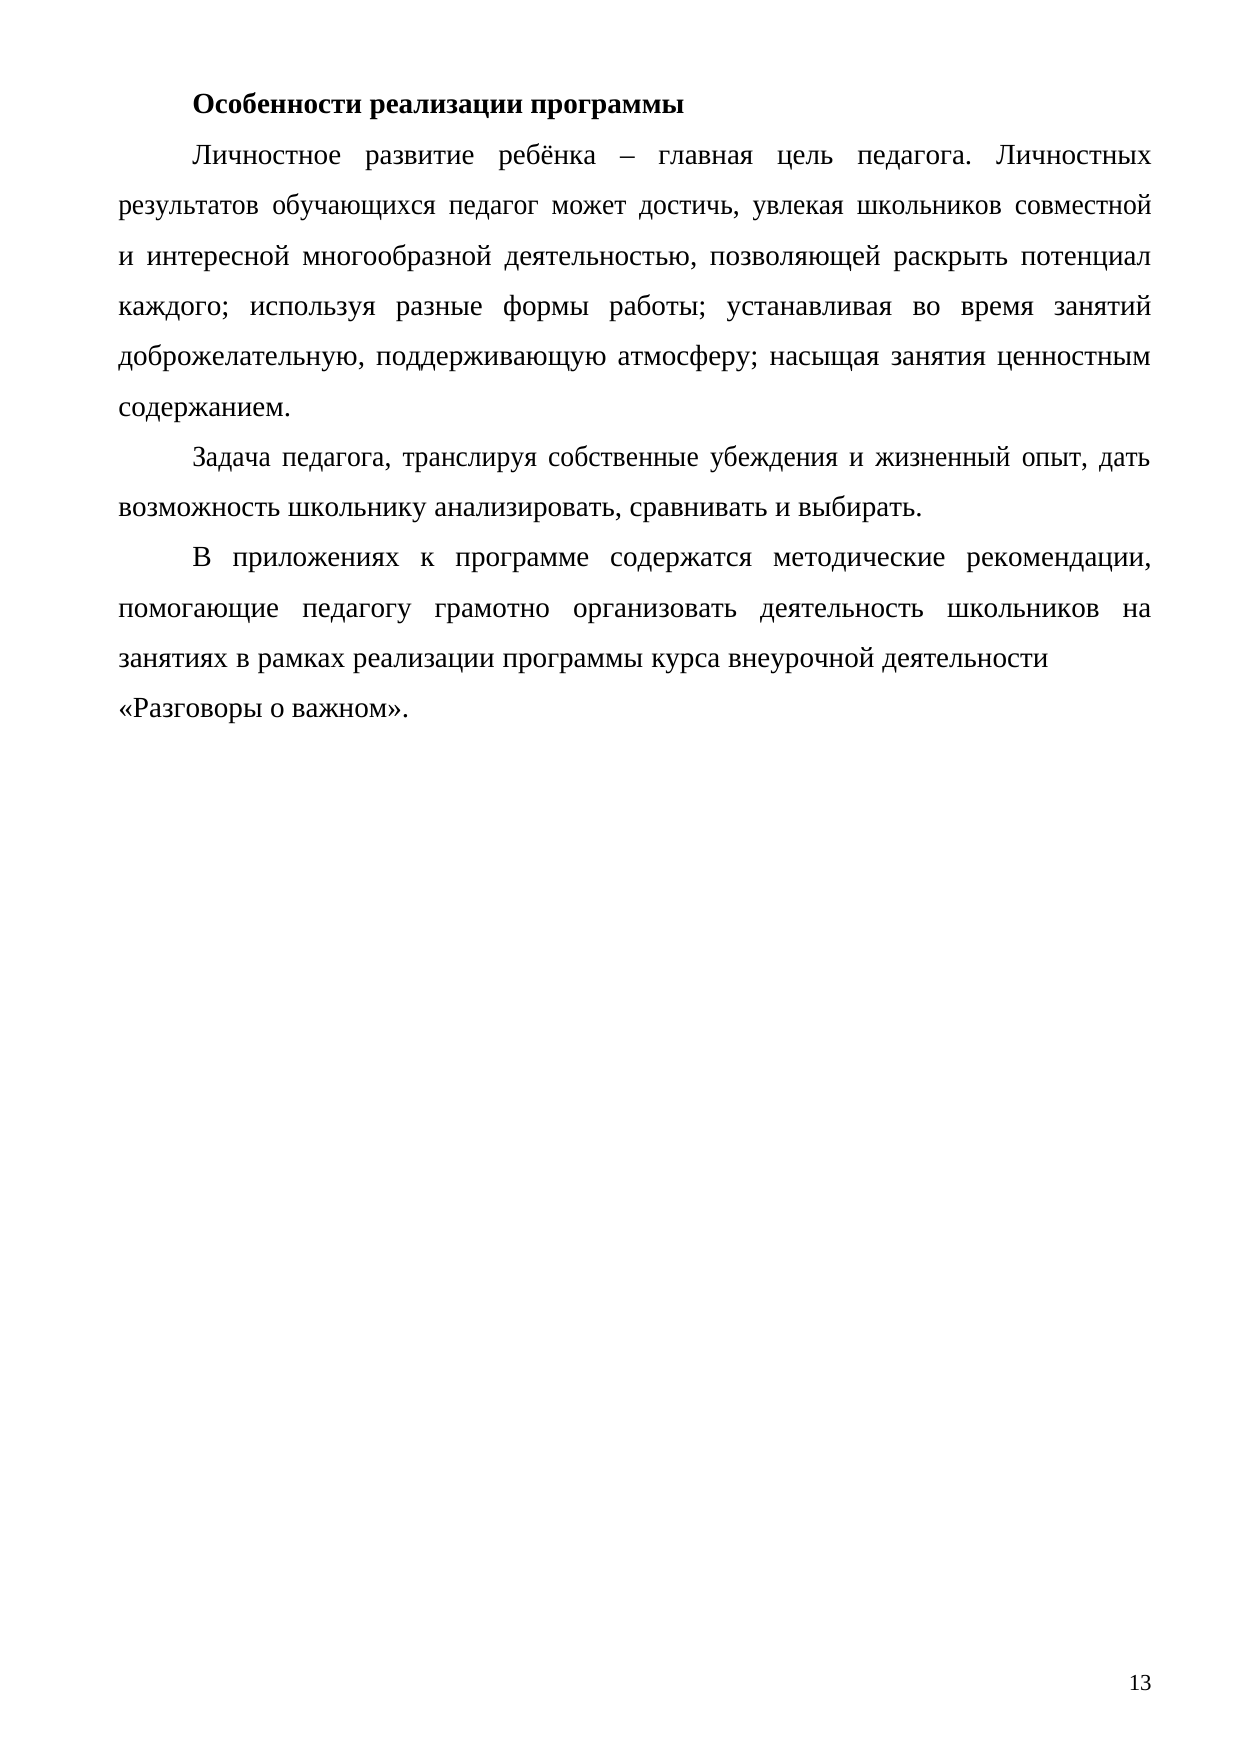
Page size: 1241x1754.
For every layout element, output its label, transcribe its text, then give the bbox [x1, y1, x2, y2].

text Личностное развитие ребёнка – главная цель педагога. Личностных результатов обучающихся педагог может достичь, увлекая школьников совместной и интересной многообразной деятельностью, позволяющей раскрыть потенциал каждого; используя разные формы работы; устанавливая во время занятий доброжелательную, поддерживающую атмосферу; насыщая занятия ценностным содержанием. [118, 137, 1152, 422]
text В приложениях к программе содержатся методические рекомендации, помогающие педагогу грамотно организовать деятельность школьников на занятиях в рамках реализации программы курса внеурочной деятельности [118, 539, 1151, 674]
text Задача педагога, транслируя собственные убеждения и жизненный опыт, дать возможность школьнику анализировать, сравнивать и выбирать. [118, 439, 1152, 523]
text «Разговоры о важном». [118, 691, 1167, 724]
subtitle Особенности реализации программы [192, 87, 1167, 120]
